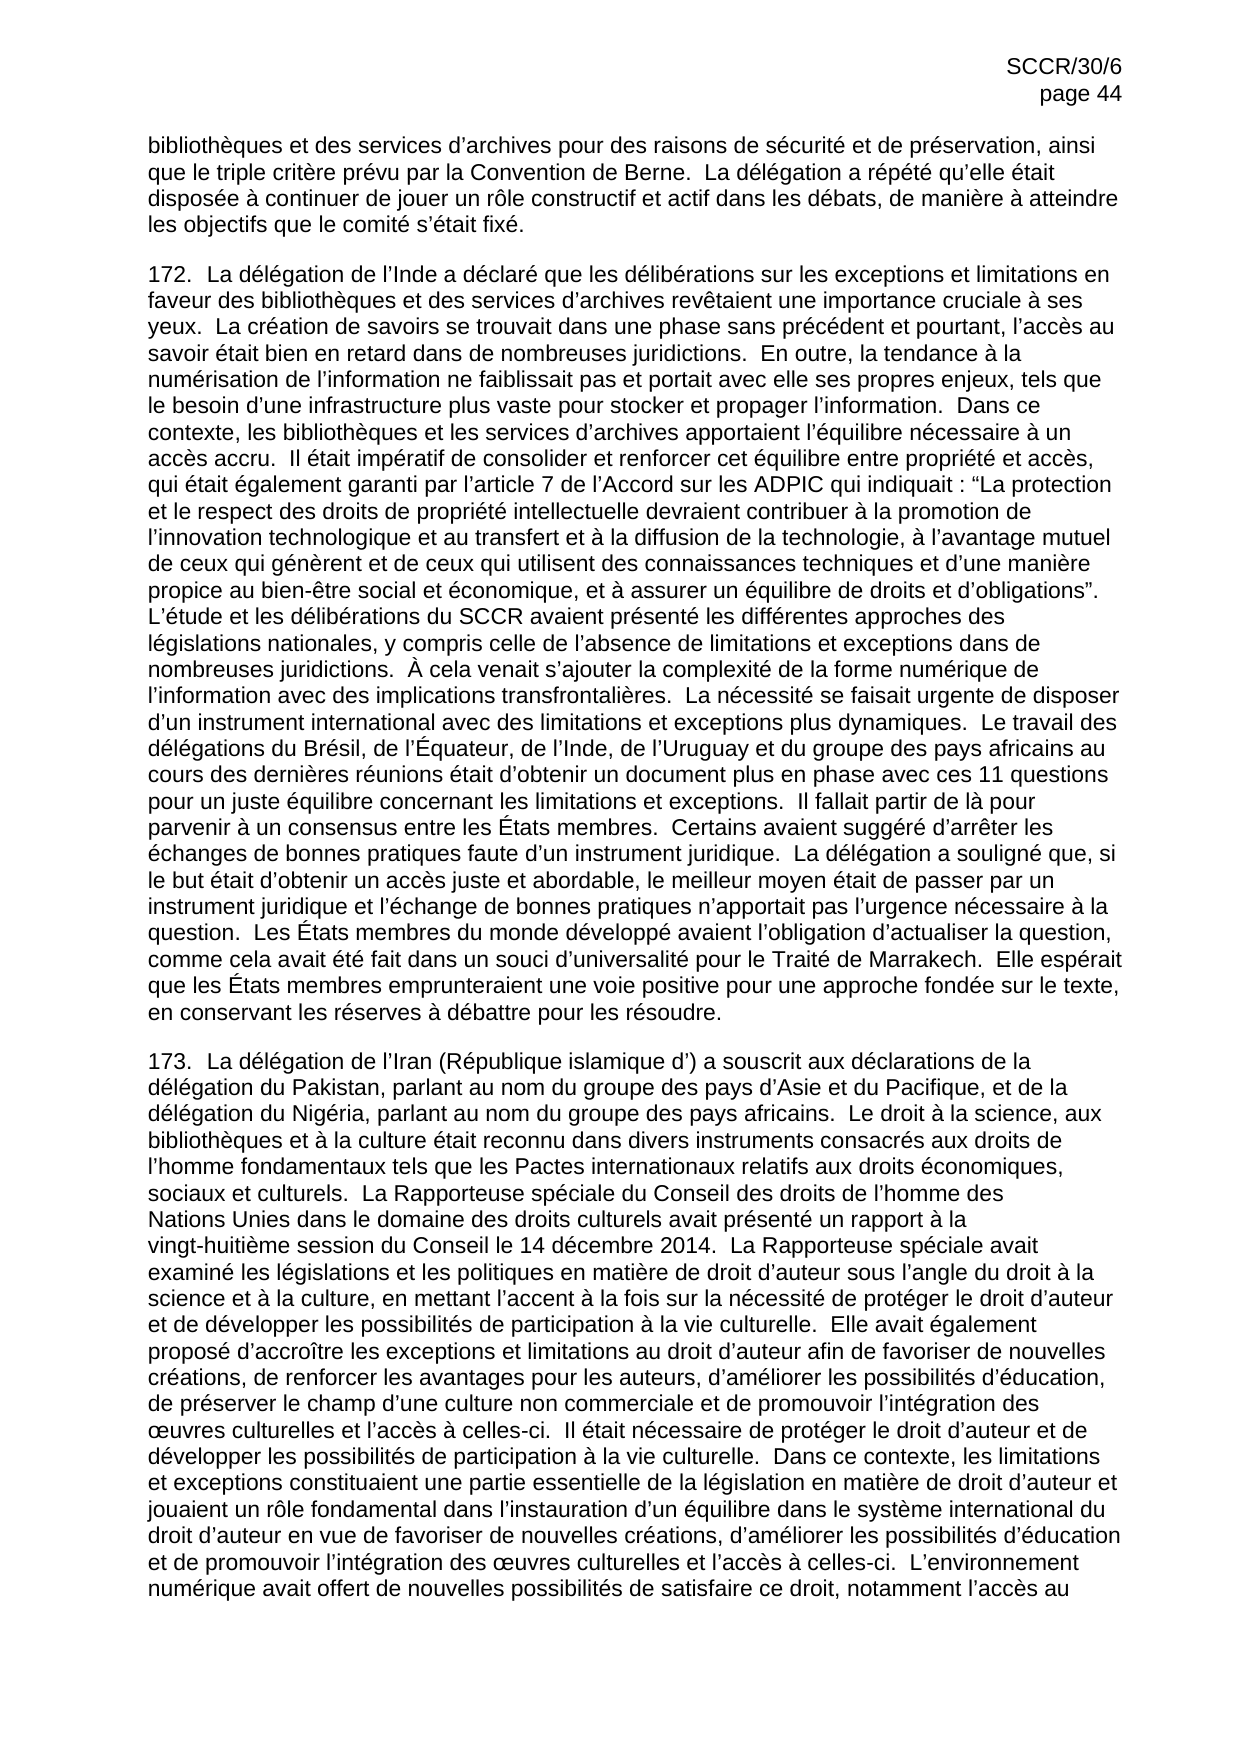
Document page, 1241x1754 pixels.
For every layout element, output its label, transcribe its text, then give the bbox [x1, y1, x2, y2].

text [148, 1048, 1122, 1601]
text La délégation de l’Inde a déclaré que les délibérations sur les exceptions et limitations en faveur des bibliothèques et des services d’archives revêtaient une importance cruciale à ses yeux. La création de savoirs se trouvait dans une phase sans précédent et pourtant, l’accès au savoir était bien en retard dans de nombreuses juridictions. En outre, la tendance à la numérisation de l’information ne faiblissait pas et portait avec elle ses propres enjeux, tels que le besoin d’une infrastructure plus vaste pour stocker et propager l’information. Dans ce contexte, les bibliothèques et les services d’archives apportaient l’équilibre nécessaire à un accès accru. Il était impératif de consolider et renforcer cet équilibre entre propriété et accès, qui était également garanti par l’article 7 de l’Accord sur les ADPIC qui indiquait : “La protection et le respect des droits de propriété intellectuelle devraient contribuer à la promotion de l’innovation technologique et au transfert et à la diffusion de la technologie, à l’avantage mutuel de ceux qui génèrent et de ceux qui utilisent des connaissances techniques et d’une manière propice au bien-être social et économique, et à assurer un équilibre de droits et d’obligations”. L’étude et les délibérations du SCCR avaient présenté les différentes approches des législations nationales, y compris celle de l’absence de limitations et exceptions dans de nombreuses juridictions. À cela venait s’ajouter la complexité de la forme numérique de l’information avec des implications transfrontalières. La nécessité se faisait urgente de disposer d’un instrument international avec des limitations et exceptions plus dynamiques. Le travail des délégations du Brésil, de l’Équateur, de l’Inde, de l’Uruguay et du groupe des pays africains au cours des dernières réunions était d’obtenir un document plus en phase avec ces 11 questions pour un juste équilibre concernant les limitations et exceptions. Il fallait partir de là pour parvenir à un consensus entre les États membres. Certains avaient suggéré d’arrêter les échanges de bonnes pratiques faute d’un instrument juridique. La délégation a souligné que, si le but était d’obtenir un accès juste et abordable, le meilleur moyen était de passer par un instrument juridique et l’échange de bonnes pratiques n’apportait pas l’urgence nécessaire à la question. Les États membres du monde développé avaient l’obligation d’actualiser la question, comme cela avait été fait dans un souci d’universalité pour le Traité de Marrakech. Elle espérait que les États membres emprunteraient une voie positive pour une approche fondée sur le texte, en conservant les réserves à débattre pour les résoudre. [148, 261, 1122, 1025]
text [148, 132, 1122, 238]
